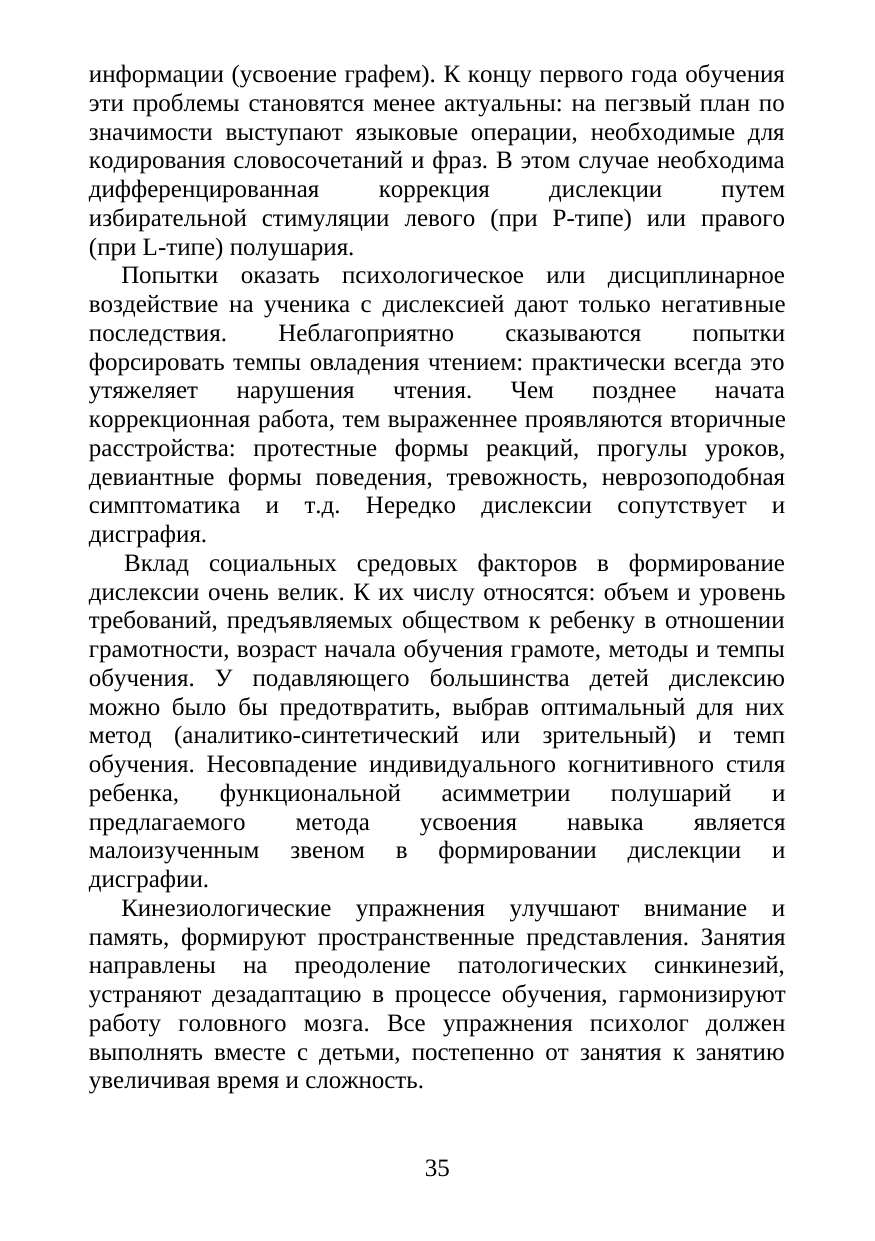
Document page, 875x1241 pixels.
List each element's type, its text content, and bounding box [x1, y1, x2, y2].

text Кинезиологические упражнения улучшают внимание и память, формируют пространственные представления. Занятия направлены на преодоление патологических синкинезий, устраняют дезадаптацию в процессе обучения, гармонизируют работу головного мозга. Все упражнения психолог должен выполнять вместе с детьми, постепенно от занятия к занятию увеличивая время и сложность. [89, 893, 785, 1094]
text Вклад социальных средовых факторов в формирование дислексии очень велик. К их числу относятся: объем и уровень требований, предъявляемых обществом к ребенку в отношении грамотности, возраст начала обучения грамоте, методы и темпы обучения. У подавляющего большинства детей дислексию можно было бы предотвратить, выбрав оптимальный для них метод (аналитико-синтетический или зрительный) и темп обучения. Несовпадение индивидуального когнитивного стиля ребенка, функциональной асимметрии полушарий и предлагаемого метода усвоения навыка является малоизученным звеном в формировании дислекции и дисграфии. [89, 548, 785, 893]
text Попытки оказать психологическое или дисциплинарное воздействие на ученика с дислексией дают только негативные последствия. Неблагоприятно сказываются попытки форсировать темпы овладения чтением: практически всегда это утяжеляет нарушения чтения. Чем позднее начата коррекционная работа, тем выраженнее проявляются вторичные расстройства: протестные формы реакций, прогулы уроков, девиантные формы поведения, тревожность, неврозоподобная симптоматика и т.д. Нередко дислексии сопутствует и дисграфия. [89, 260, 785, 548]
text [89, 59, 785, 260]
